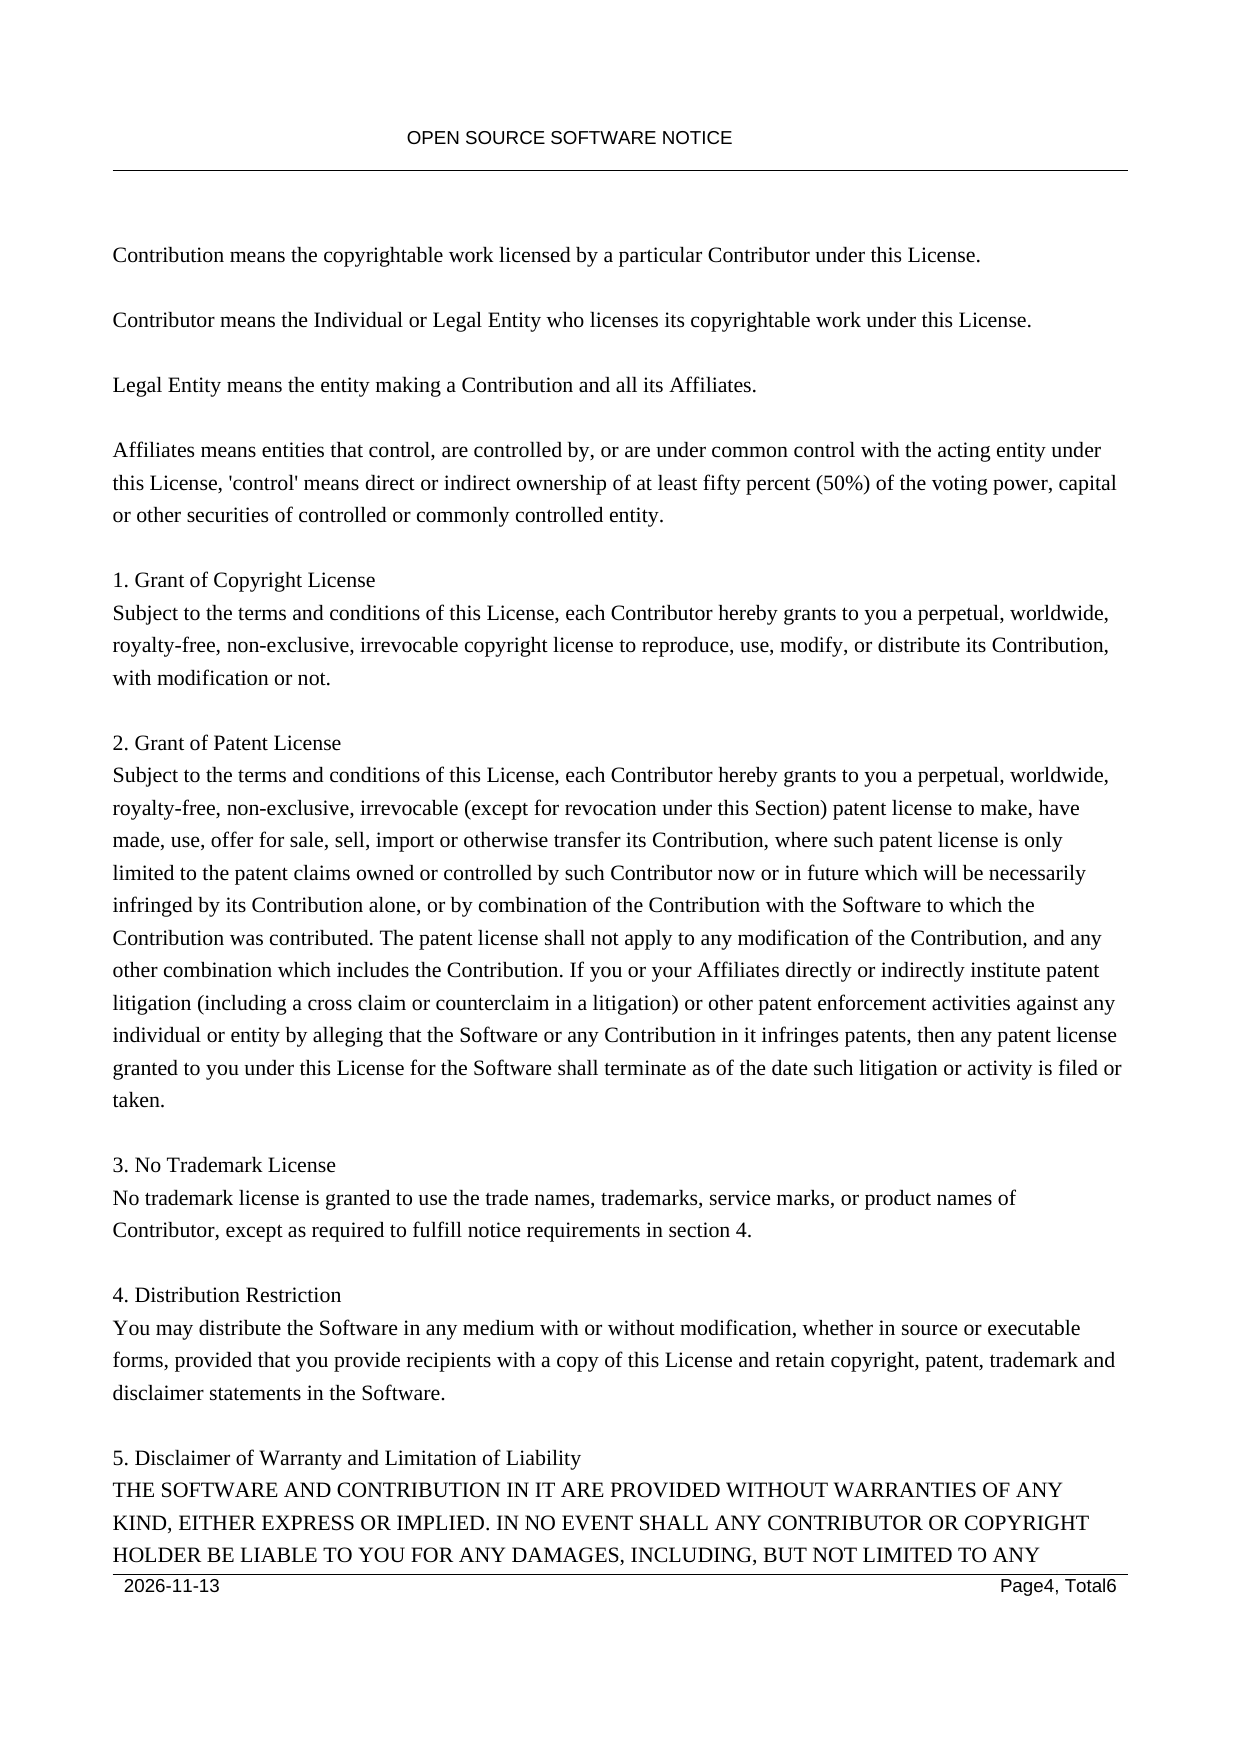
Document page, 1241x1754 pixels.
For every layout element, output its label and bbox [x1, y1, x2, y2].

text [112, 206, 1128, 1571]
